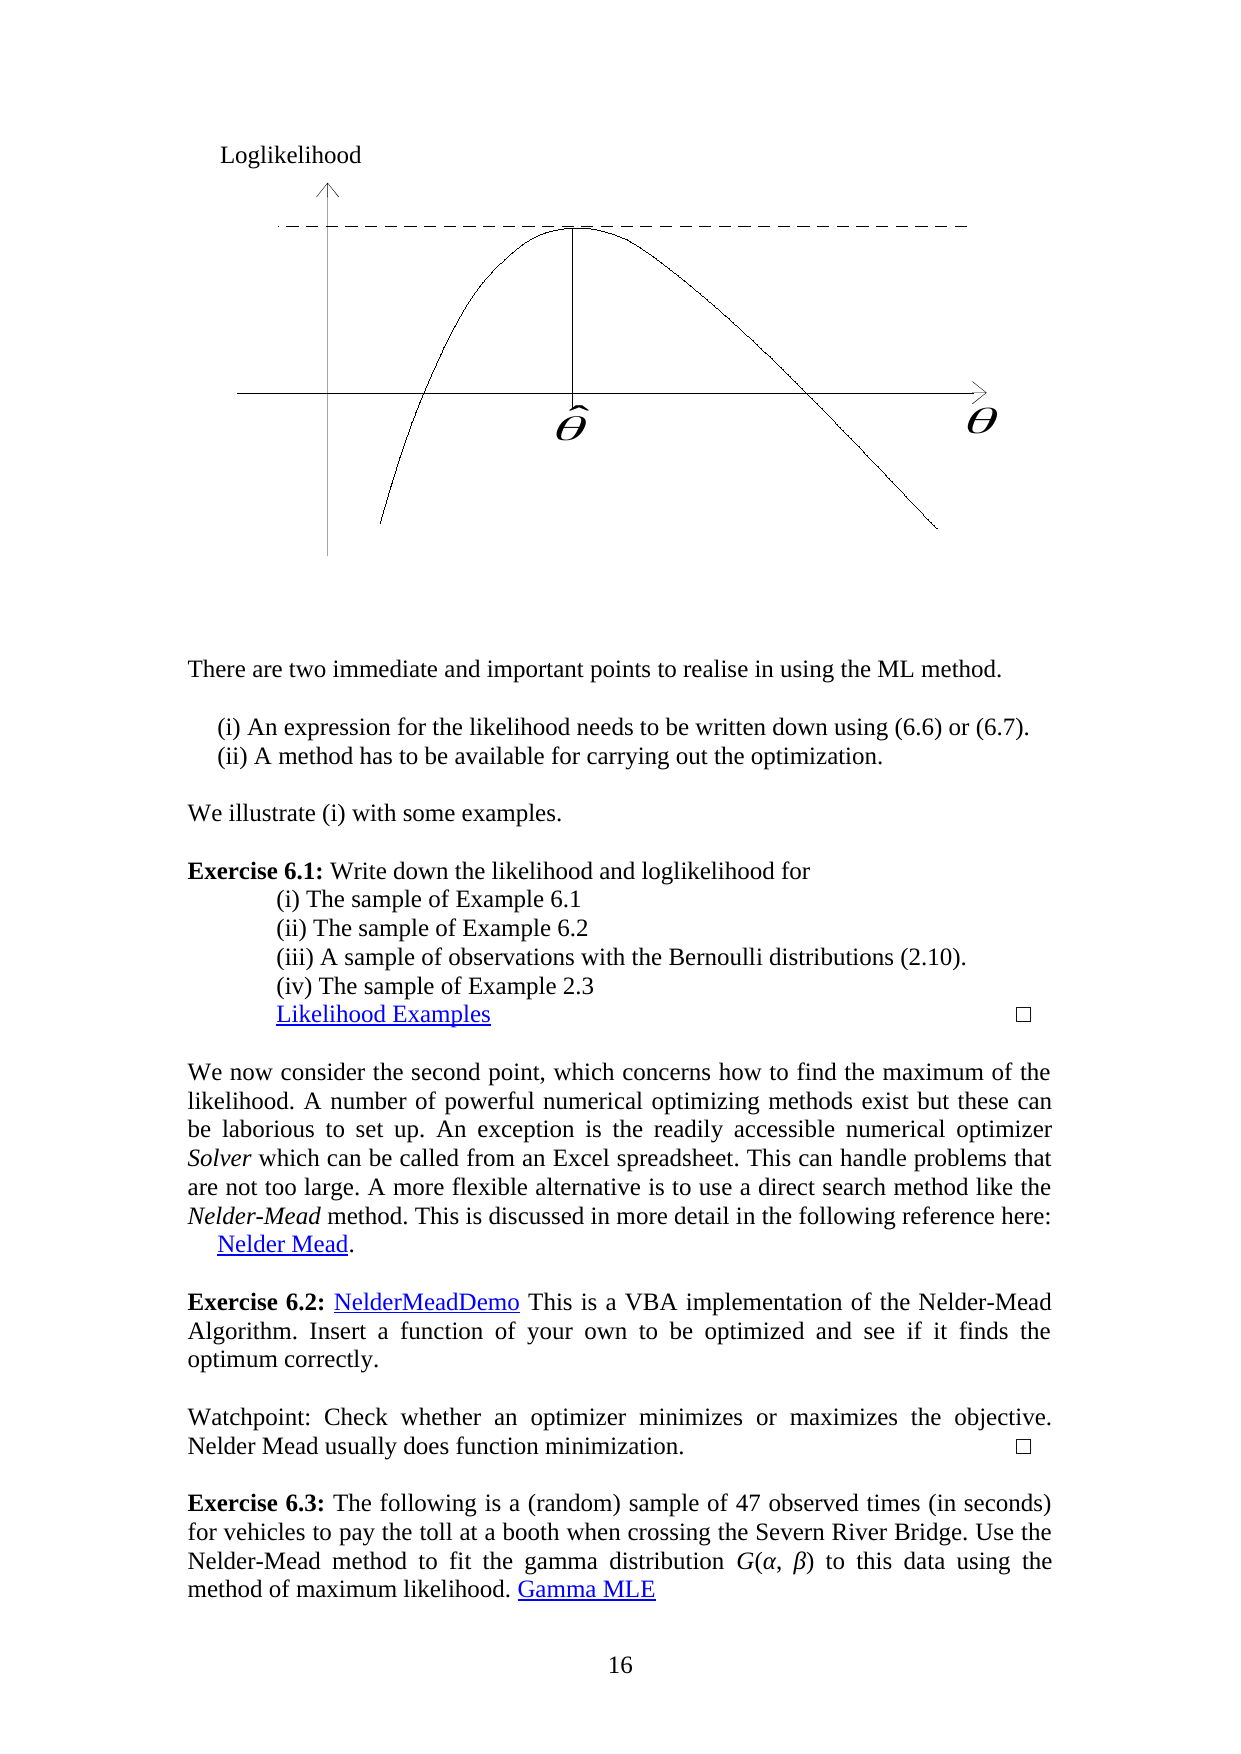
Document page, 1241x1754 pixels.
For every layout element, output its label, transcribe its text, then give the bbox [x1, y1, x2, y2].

text Watchpoint: Check whether an optimizer minimizes or maximizes the objective. Nelder Mead usually does function minimization. □ [187, 1402, 1053, 1459]
text We now consider the second point, which concerns how to find the maximum of the likelihood. A number of powerful numerical optimizing methods exist but these can be laborious to set up. An exception is the readily accessible numerical optimizer Solver which can be called from an Excel spreadsheet. This can handle problems that are not too large. A more flexible alternative is to use a direct search method like the Nelder-Mead method. This is discussed in more detail in the following reference here: Nelder Mead. [187, 1057, 1053, 1258]
text (i) An expression for the likelihood needs to be written down using (6.6) or (6.7). [187, 712, 1053, 741]
text Exercise 6.1: Write down the likelihood and loglikelihood for [187, 856, 1053, 884]
text There are two immediate and important points to realise in using the ML method. [187, 654, 1053, 683]
text (ii) A method has to be available for carrying out the optimization. [187, 741, 1053, 769]
text (iii) A sample of observations with the Bernoulli distributions (2.10). [187, 942, 1053, 971]
text Exercise 6.3: The following is a (random) sample of 47 observed times (in seconds) for vehicles to pay the toll at a booth when crossing the Severn River Bridge. Use the Nelder-Mead method to fit the gamma distribution G(α, β) to this data using the method of maximum likelihood. Gamma MLE [187, 1488, 1053, 1603]
text Likelihood Examples □ [187, 999, 1053, 1028]
text Exercise 6.2: NelderMeadDemo This is a VBA implementation of the Nelder-Mead Algorithm. Insert a function of your own to be optimized and see if it finds the optimum correctly. [187, 1287, 1053, 1373]
text (iv) The sample of Example 2.3 [187, 971, 1053, 999]
text (ii) The sample of Example 6.2 [187, 913, 1053, 942]
text We illustrate (i) with some examples. [187, 798, 1053, 827]
text (i) The sample of Example 6.1 [187, 884, 1053, 913]
